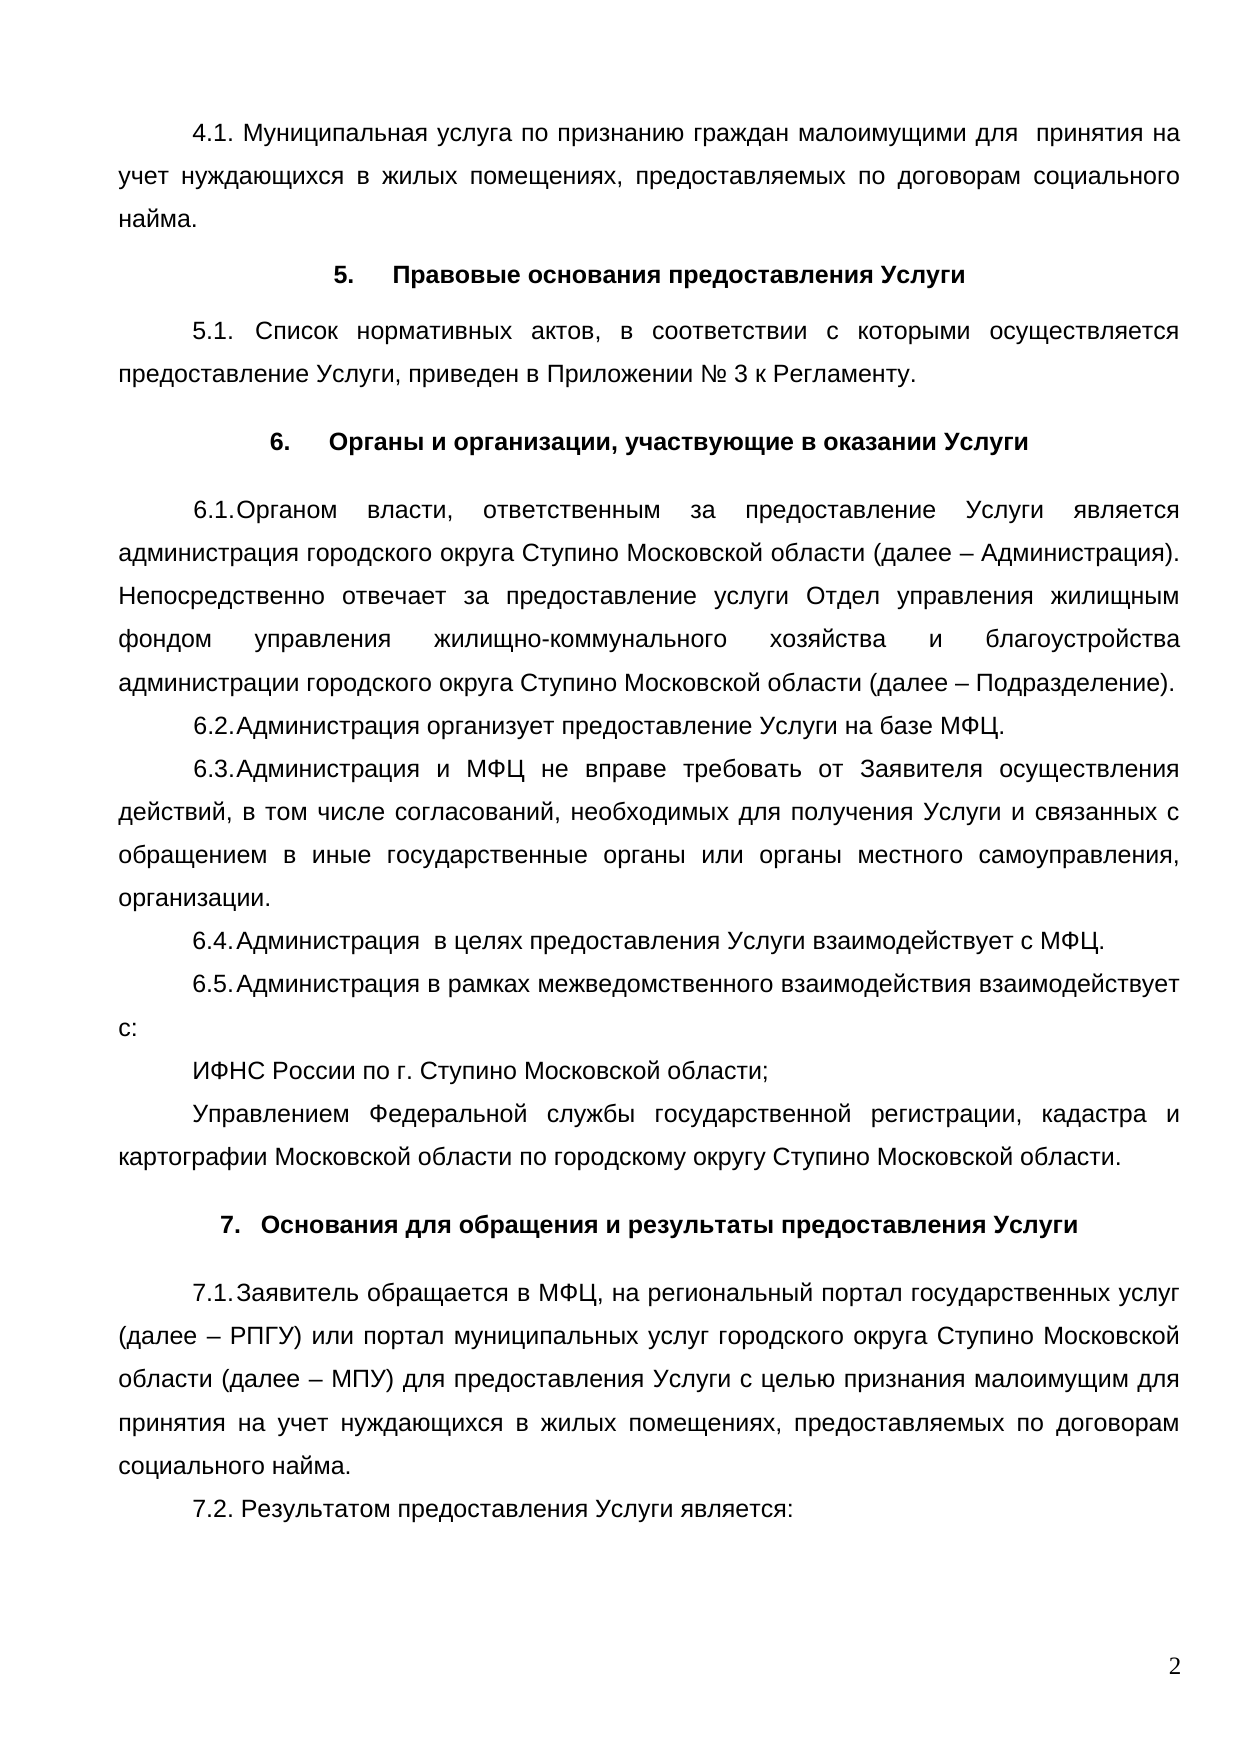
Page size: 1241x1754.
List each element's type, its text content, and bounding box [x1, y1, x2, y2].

text Управлением Федеральной службы государственной регистрации, кадастра и картографии Московской области по городскому округу Ступино Московской области. [118, 1099, 1181, 1171]
list Список нормативных актов, в соответствии с которыми осуществляется предоставление Услуги, приведен в Приложении № 3 к Регламенту. [118, 316, 1181, 387]
list Правовые основания предоставления Услуги [118, 260, 1181, 289]
list Администрация организует предоставление Услуги на базе МФЦ. [118, 711, 1181, 739]
text ИФНС России по г. Ступино Московской области; [118, 1056, 1181, 1084]
list Администрация в целях предоставления Услуги взаимодействует с МФЦ. [118, 926, 1181, 955]
list Администрация и МФЦ не вправе требовать от Заявителя осуществления действий, в том числе согласований, необходимых для получения Услуги и связанных с обращением в иные государственные органы или органы местного самоуправления, организации. [118, 754, 1181, 912]
text 4.1. Муниципальная услуга по признанию граждан малоимущими для принятия на учет нуждающихся в жилых помещениях, предоставляемых по договорам социального найма. [118, 118, 1181, 233]
list Органы и организации, участвующие в оказании Услуги [118, 427, 1181, 456]
list Основания для обращения и результаты предоставления Услуги [118, 1210, 1181, 1239]
list Органом власти, ответственным за предоставление Услуги является администрация городского округа Ступино Московской области (далее – Администрация). Непосредственно отвечает за предоставление услуги Отдел управления жилищным фондом управления жилищно-коммунального хозяйства и благоустройства администрации городского округа Ступино Московской области (далее – Подразделение). [118, 495, 1181, 696]
text 7.1. Заявитель обращается в МФЦ, на региональный портал государственных услуг (далее – РПГУ) или портал муниципальных услуг городского округа Ступино Московской области (далее – МПУ) для предоставления Услуги с целью признания малоимущим для принятия на учет нуждающихся в жилых помещениях, предоставляемых по договорам социального найма. [118, 1278, 1181, 1479]
list Администрация в рамках межведомственного взаимодействия взаимодействует с: [118, 969, 1181, 1041]
text 7.2. Результатом предоставления Услуги является: [118, 1494, 1181, 1522]
